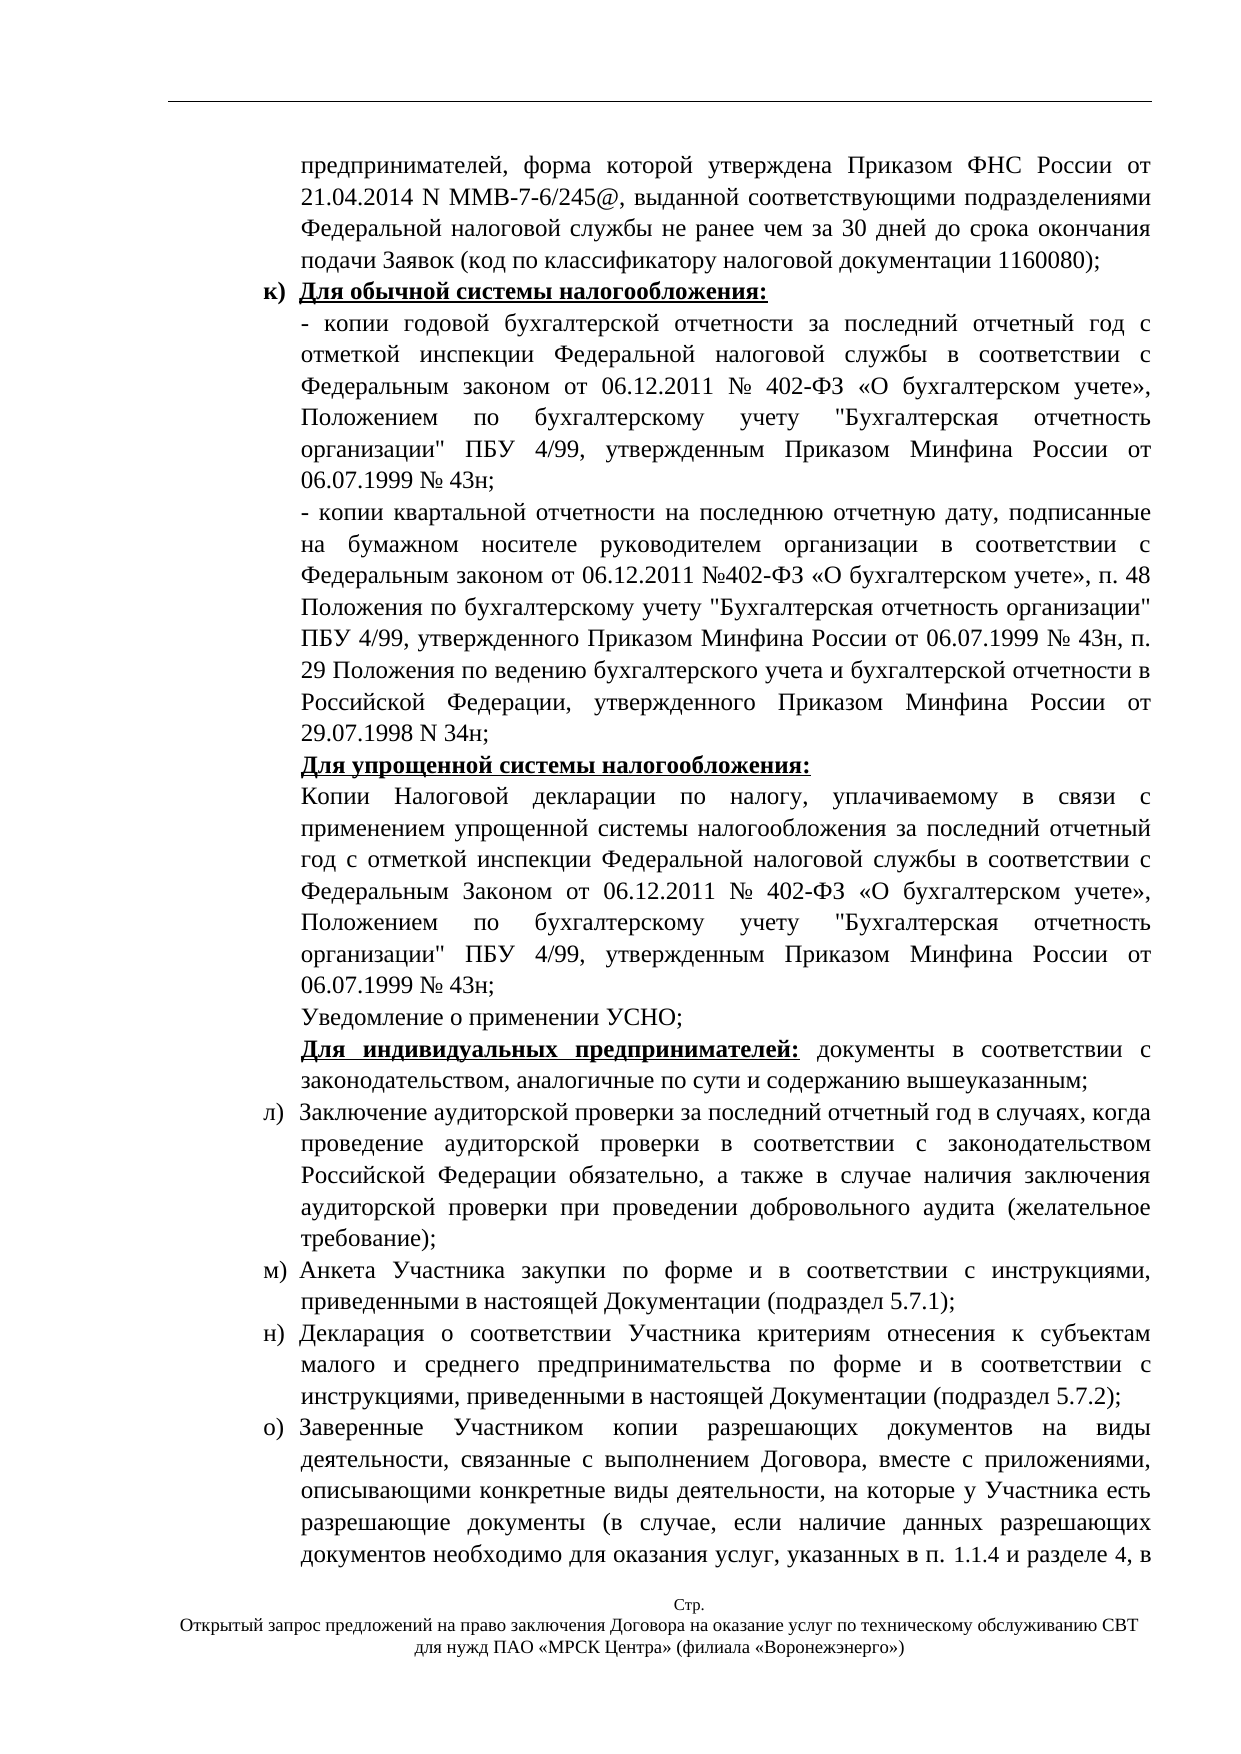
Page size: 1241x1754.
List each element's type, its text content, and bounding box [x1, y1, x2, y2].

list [263, 1412, 1152, 1567]
text Уведомление о применении УСНО; [301, 1002, 1152, 1031]
list Декларация о соответствии Участника критериям отнесения к субъектам малого и среднего предпринимательства по форме и в соответствии с инструкциями, приведенными в настоящей Документации (подраздел 5.7.2); [263, 1318, 1152, 1410]
list Анкета Участника закупки по форме и в соответствии с инструкциями, приведенными в настоящей Документации (подраздел 5.7.1); [263, 1255, 1152, 1315]
text - копии годовой бухгалтерской отчетности за последний отчетный год с отметкой инспекции Федеральной налоговой службы в соответствии с Федеральным законом от 06.12.2011 № 402-ФЗ «О бухгалтерском учете», Положением по бухгалтерскому учету "Бухгалтерская отчетность организации" ПБУ 4/99, утвержденным Приказом Минфина России от 06.07.1999 № 43н; [301, 308, 1152, 494]
text Для упрощенной системы налогообложения: [301, 750, 1152, 778]
text - копии квартальной отчетности на последнюю отчетную дату, подписанные на бумажном носителе руководителем организации в соответствии с Федеральным законом от 06.12.2011 №402-ФЗ «О бухгалтерском учете», п. 48 Положения по бухгалтерскому учету "Бухгалтерская отчетность организации" ПБУ 4/99, утвержденного Приказом Минфина России от 06.07.1999 № 43н, п. 29 Положения по ведению бухгалтерского учета и бухгалтерской отчетности в Российской Федерации, утвержденного Приказом Минфина России от 29.07.1998 N 34н; [301, 497, 1152, 747]
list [263, 150, 1152, 273]
list Для обычной системы налогообложения: [263, 276, 1152, 305]
list Заключение аудиторской проверки за последний отчетный год в случаях, когда проведение аудиторской проверки в соответствии с законодательством Российской Федерации обязательно, а также в случае наличия заключения аудиторской проверки при проведении добровольного аудита (желательное требование); [263, 1097, 1152, 1252]
text Для индивидуальных предпринимателей: документы в соответствии с законодательством, аналогичные по сути и содержанию вышеуказанным; [301, 1034, 1152, 1094]
text Копии Налоговой декларации по налогу, уплачиваемому в связи с применением упрощенной системы налогообложения за последний отчетный год с отметкой инспекции Федеральной налоговой службы в соответствии с Федеральным Законом от 06.12.2011 № 402-ФЗ «О бухгалтерском учете», Положением по бухгалтерскому учету "Бухгалтерская отчетность организации" ПБУ 4/99, утвержденным Приказом Минфина России от 06.07.1999 № 43н; [301, 781, 1152, 999]
